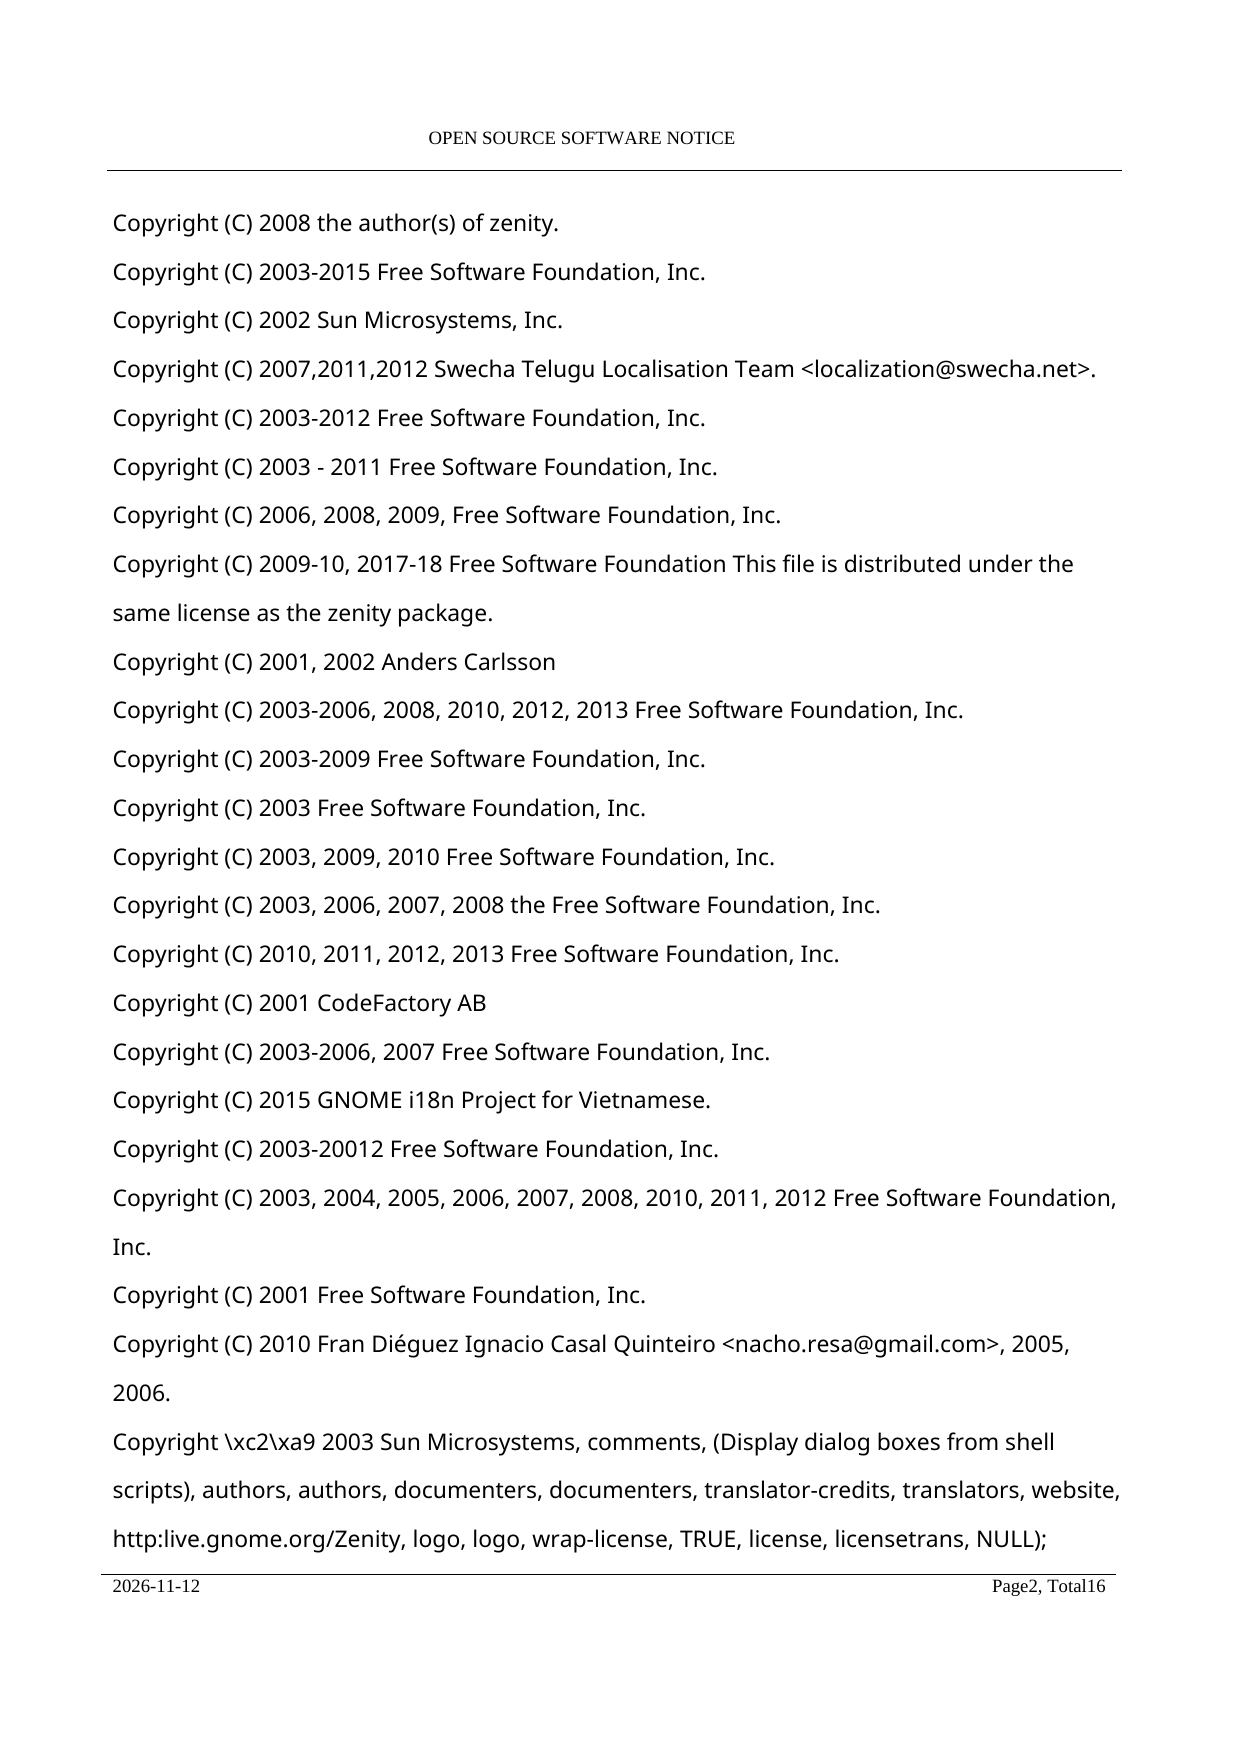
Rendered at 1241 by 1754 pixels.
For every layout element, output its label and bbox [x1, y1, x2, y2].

text [112, 206, 1128, 1555]
